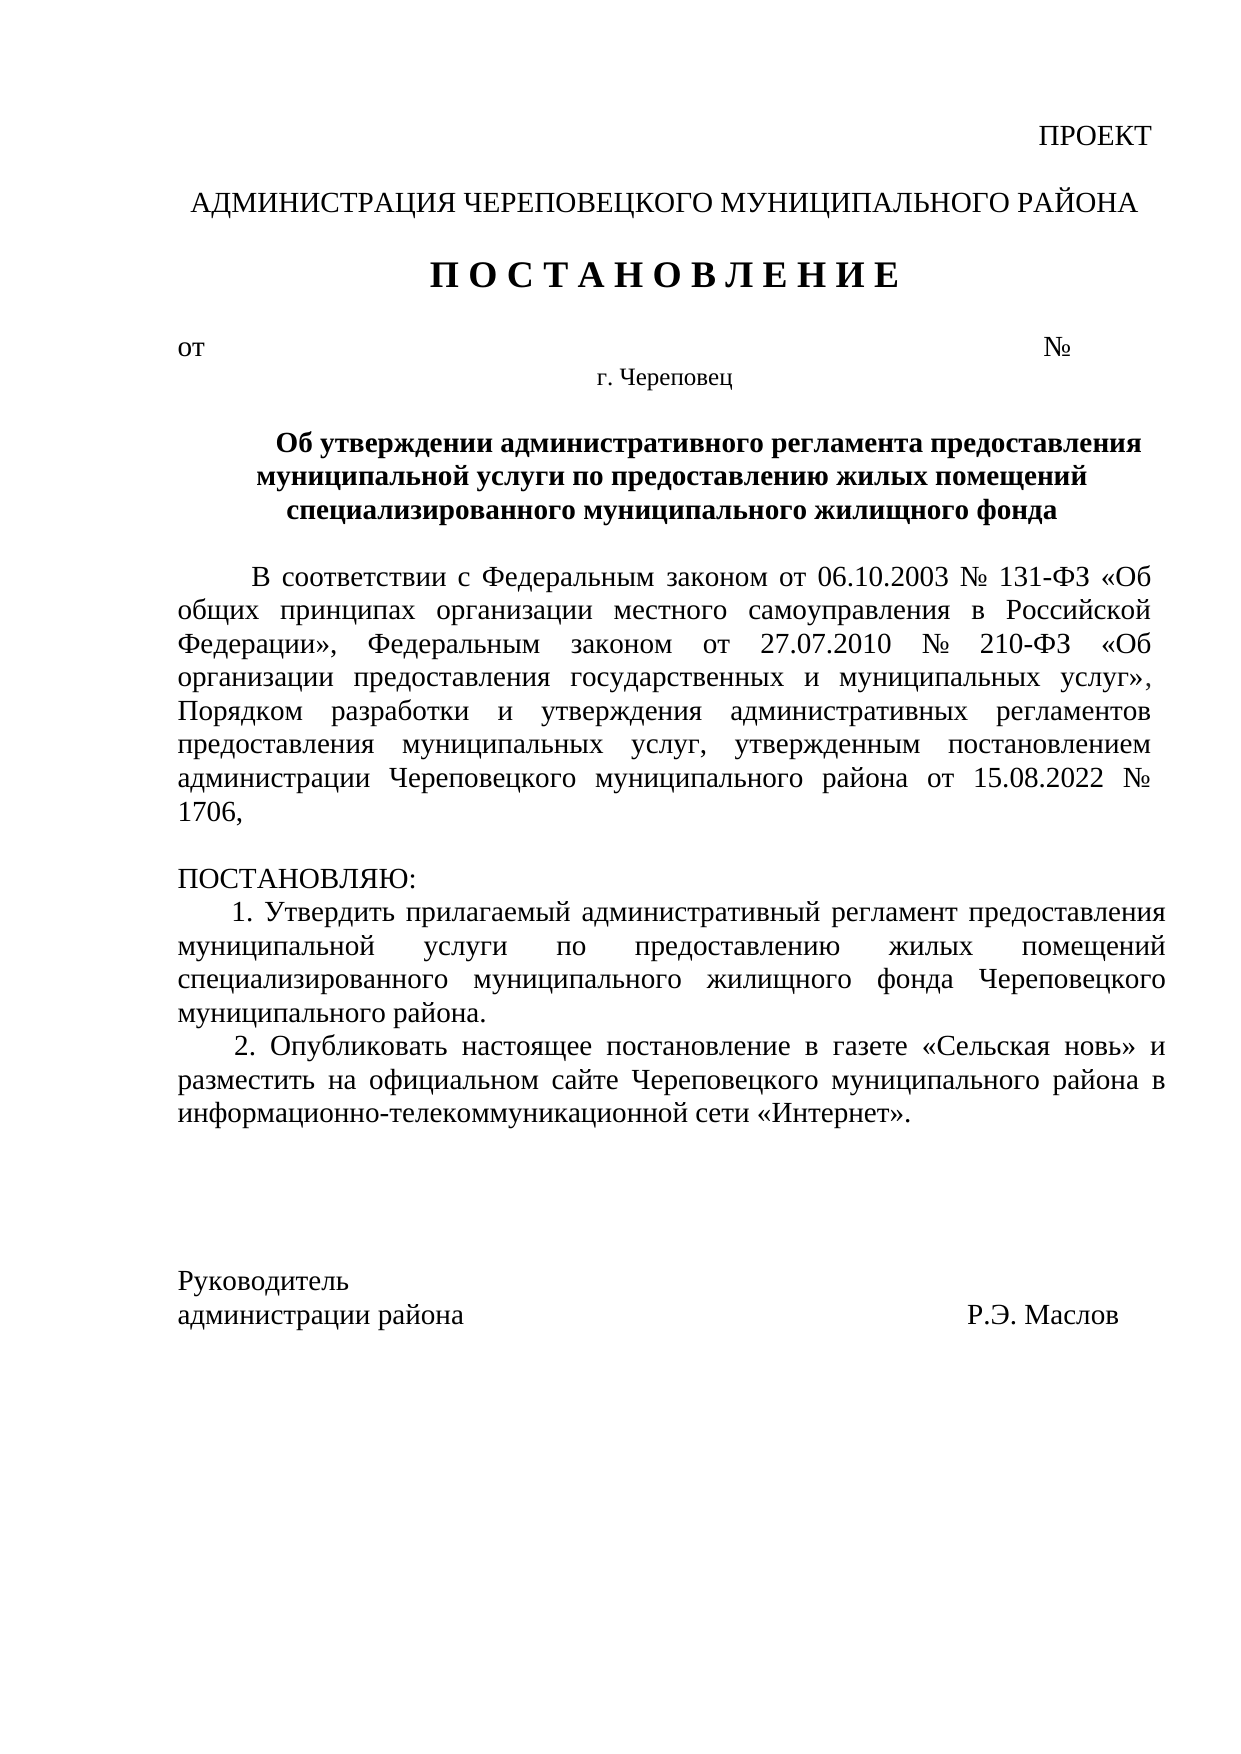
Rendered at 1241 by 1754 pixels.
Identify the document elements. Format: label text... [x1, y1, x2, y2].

text 1. Утвердить прилагаемый административный регламент предоставления муниципальной услуги по предоставлению жилых помещений специализированного муниципального жилищного фонда Череповецкого муниципального района. [177, 894, 1167, 1028]
title 2. Опубликовать настоящее постановление в газете «Сельская новь» и разместить на официальном сайте Череповецкого муниципального района в информационно-телекоммуникационной сети «Интернет». [177, 1028, 1167, 1129]
text В соответствии с Федеральным законом от 06.10.2003 № 131-ФЗ «Об общих принципах организации местного самоуправления в Российской Федерации», Федеральным законом от 27.07.2010 № 210-ФЗ «Об организации предоставления государственных и муниципальных услуг», Порядком разработки и утверждения административных регламентов предоставления муниципальных услуг, утвержденным постановлением администрации Череповецкого муниципального района от 15.08.2022 № 1706, [177, 559, 1152, 827]
text АДМИНИСТРАЦИЯ ЧЕРЕПОВЕЦКОГО МУНИЦИПАЛЬНОГО РАЙОНА [177, 185, 1152, 219]
text ПОСТАНОВЛЯЮ: [177, 861, 1167, 894]
text ПРОЕКТ [177, 118, 1152, 152]
text г. Череповец [177, 362, 1152, 391]
text администрации района Р.Э. Маслов [177, 1297, 1152, 1330]
text от № [177, 329, 1152, 362]
text Об утверждении административного регламента предоставления муниципальной услуги по предоставлению жилых помещений специализированного муниципального жилищного фонда [177, 425, 1167, 525]
text Руководитель [177, 1263, 1152, 1297]
text П О С Т А Н О В Л Е Н И Е [177, 252, 1152, 295]
